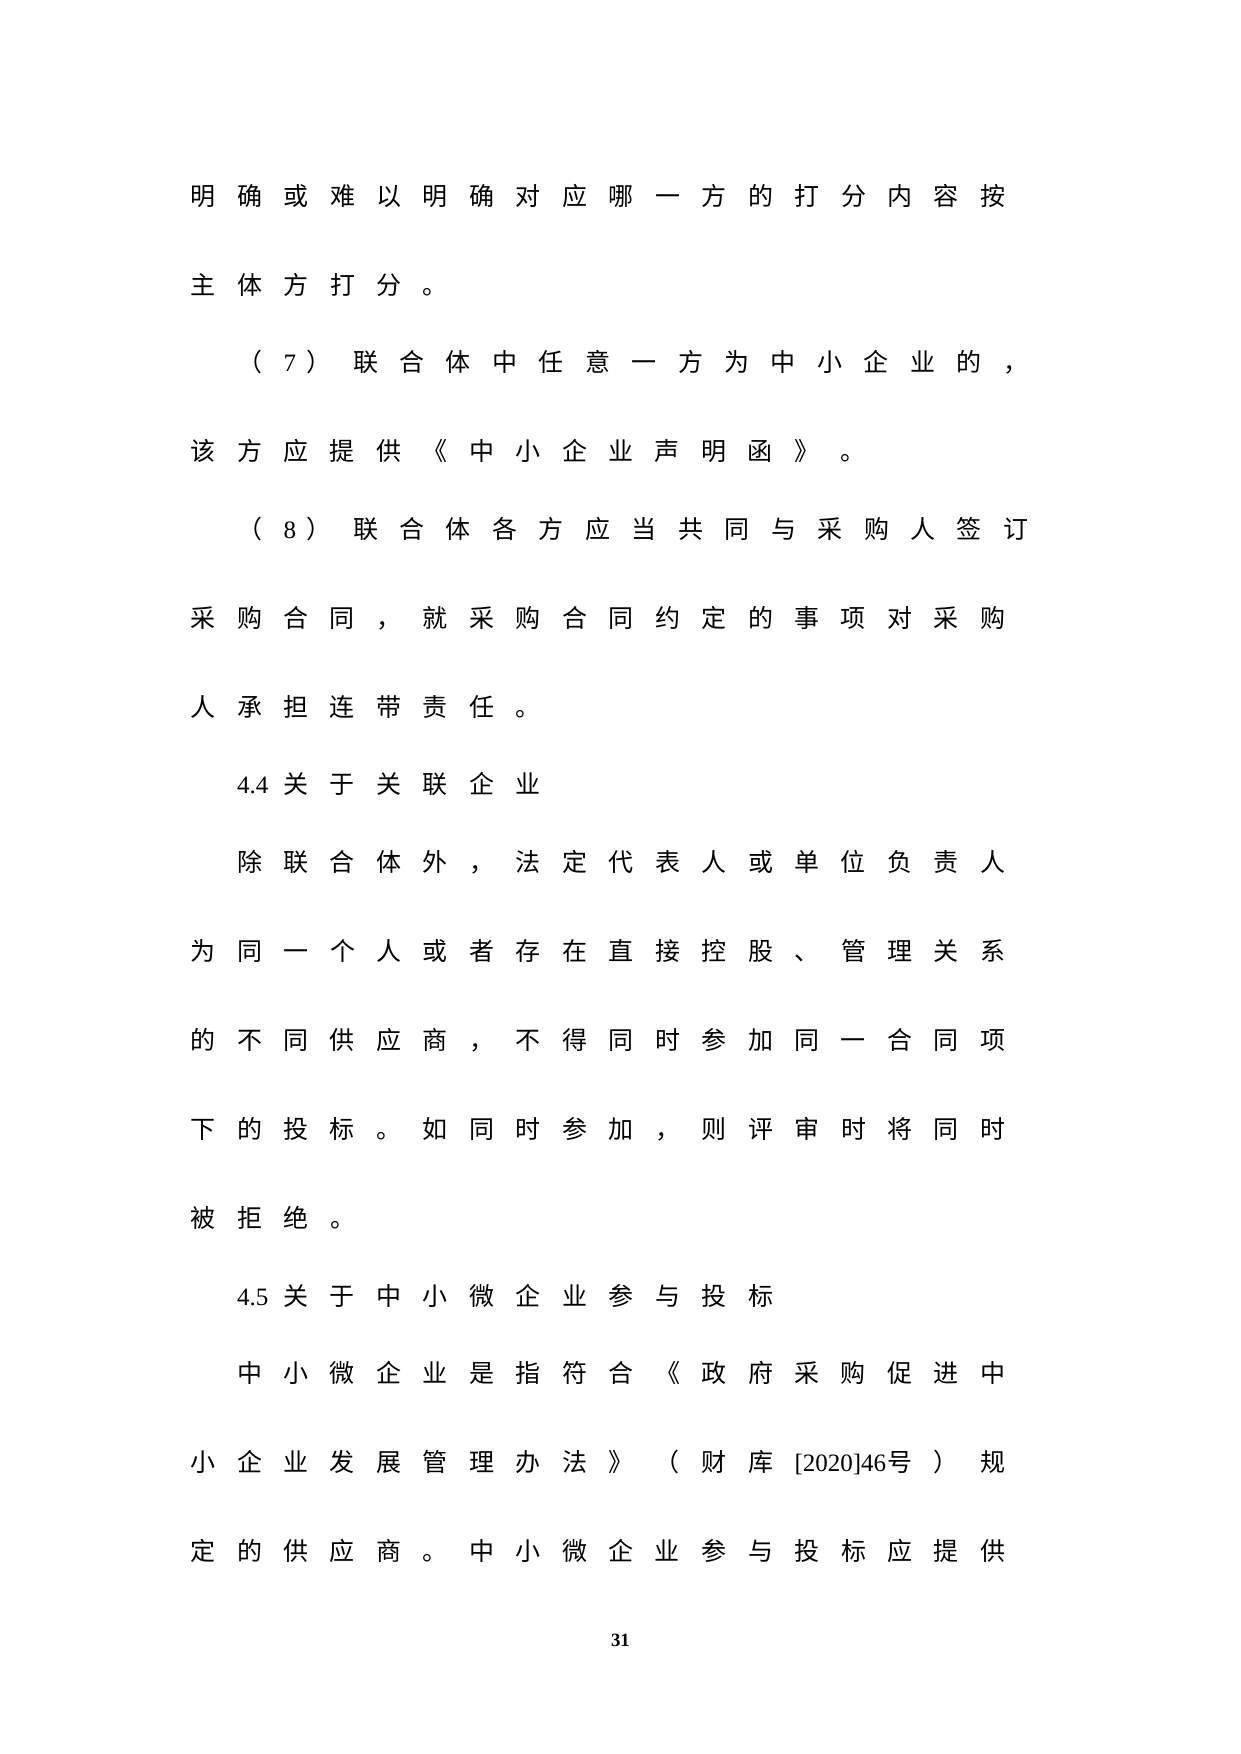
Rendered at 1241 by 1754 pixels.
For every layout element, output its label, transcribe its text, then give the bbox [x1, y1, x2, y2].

text 4.4 关于关联企业 [190, 753, 1050, 813]
text 除联合体外，法定代表人或单位负责人为同一个人或者存在直接控股、管理关系的不同供应商，不得同时参加同一合同项下的投标。如同时参加，则评审时将同时被拒绝。 [190, 831, 1050, 1246]
text （7）联合体中任意一方为中小企业的，该方应提供《中小企业声明函》。 [190, 331, 1050, 479]
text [190, 1342, 1050, 1579]
text 4.5 关于中小微企业参与投标 [190, 1264, 1050, 1324]
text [190, 164, 1050, 313]
text （8）联合体各方应当共同与采购人签订采购合同，就采购合同约定的事项对采购人承担连带责任。 [190, 498, 1050, 735]
